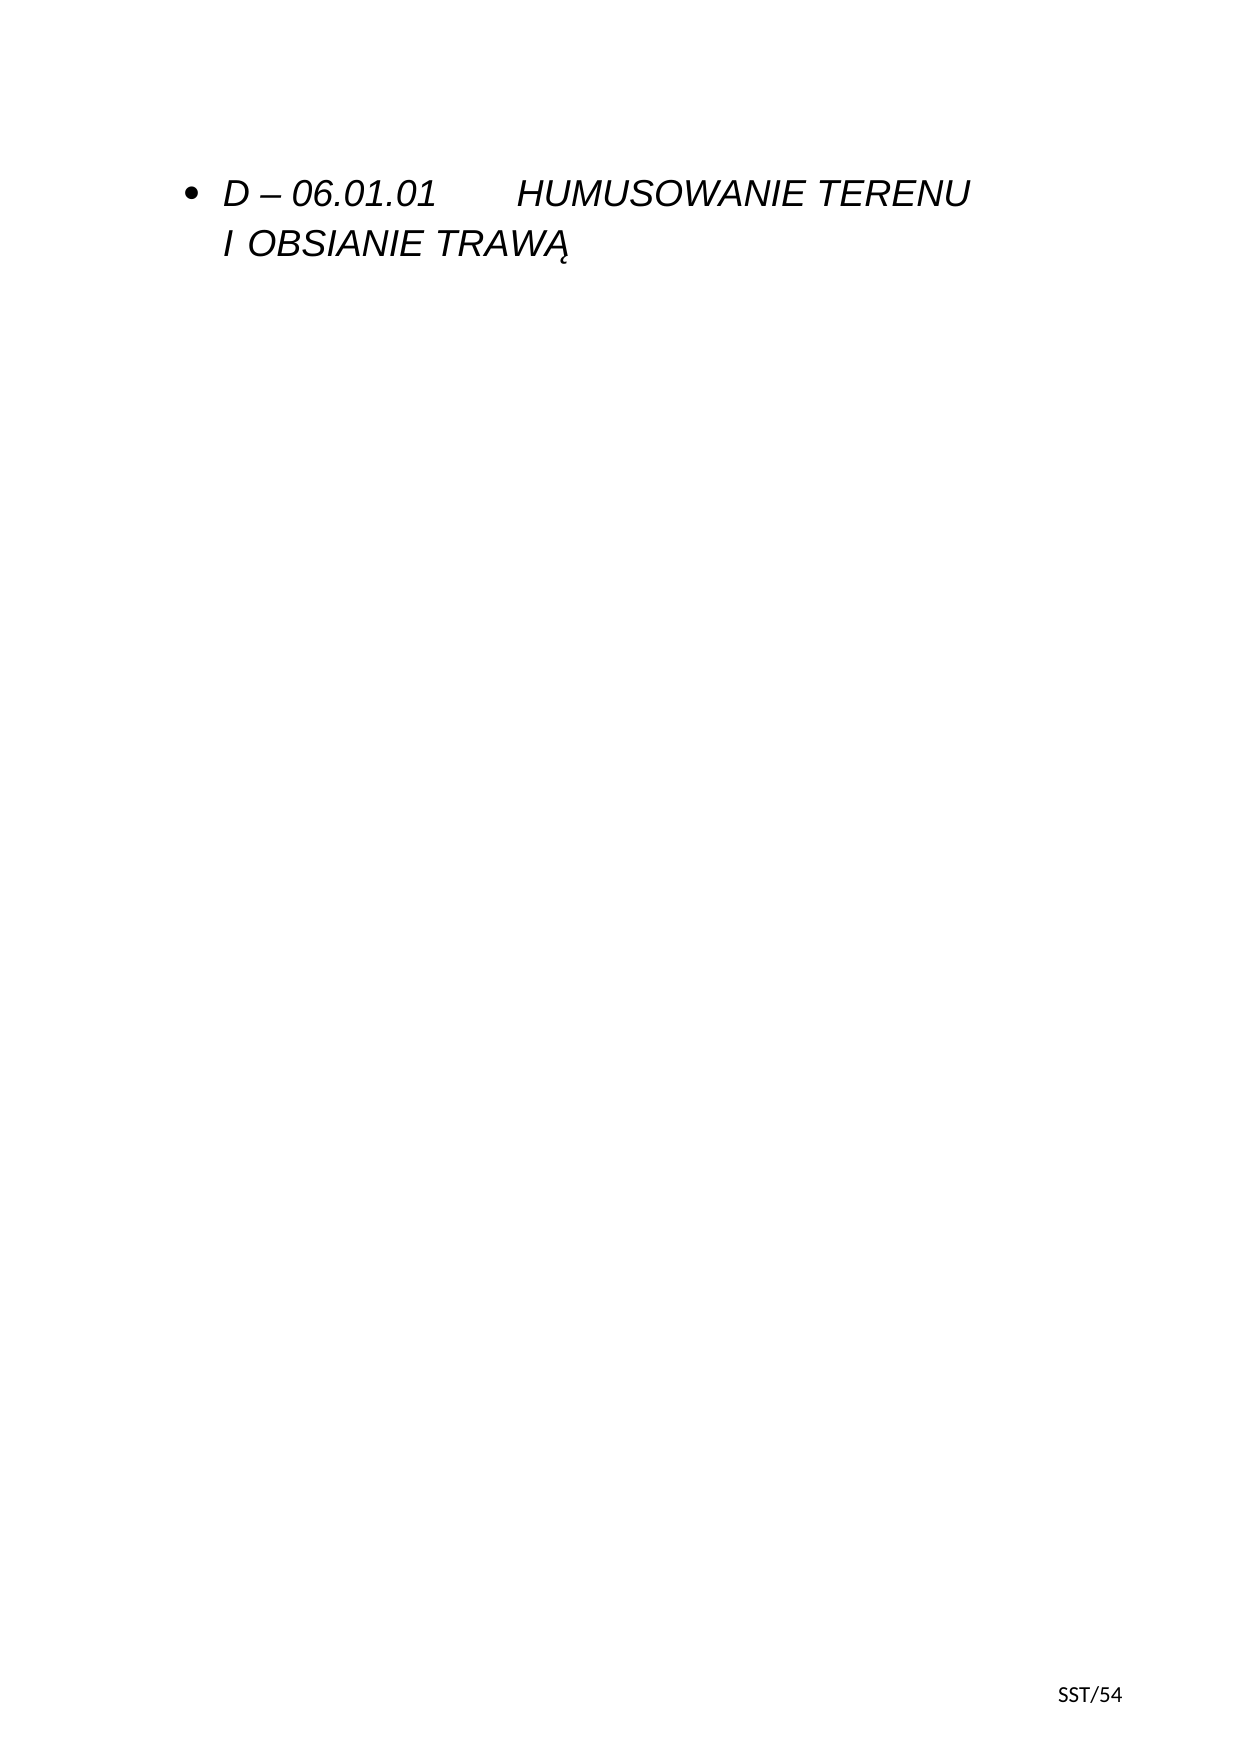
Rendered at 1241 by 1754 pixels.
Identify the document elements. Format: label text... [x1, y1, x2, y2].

text D – 06.01.01 HUMUSOWANIE TERENU I OBSIANIE TRAWĄ [185, 171, 1122, 264]
